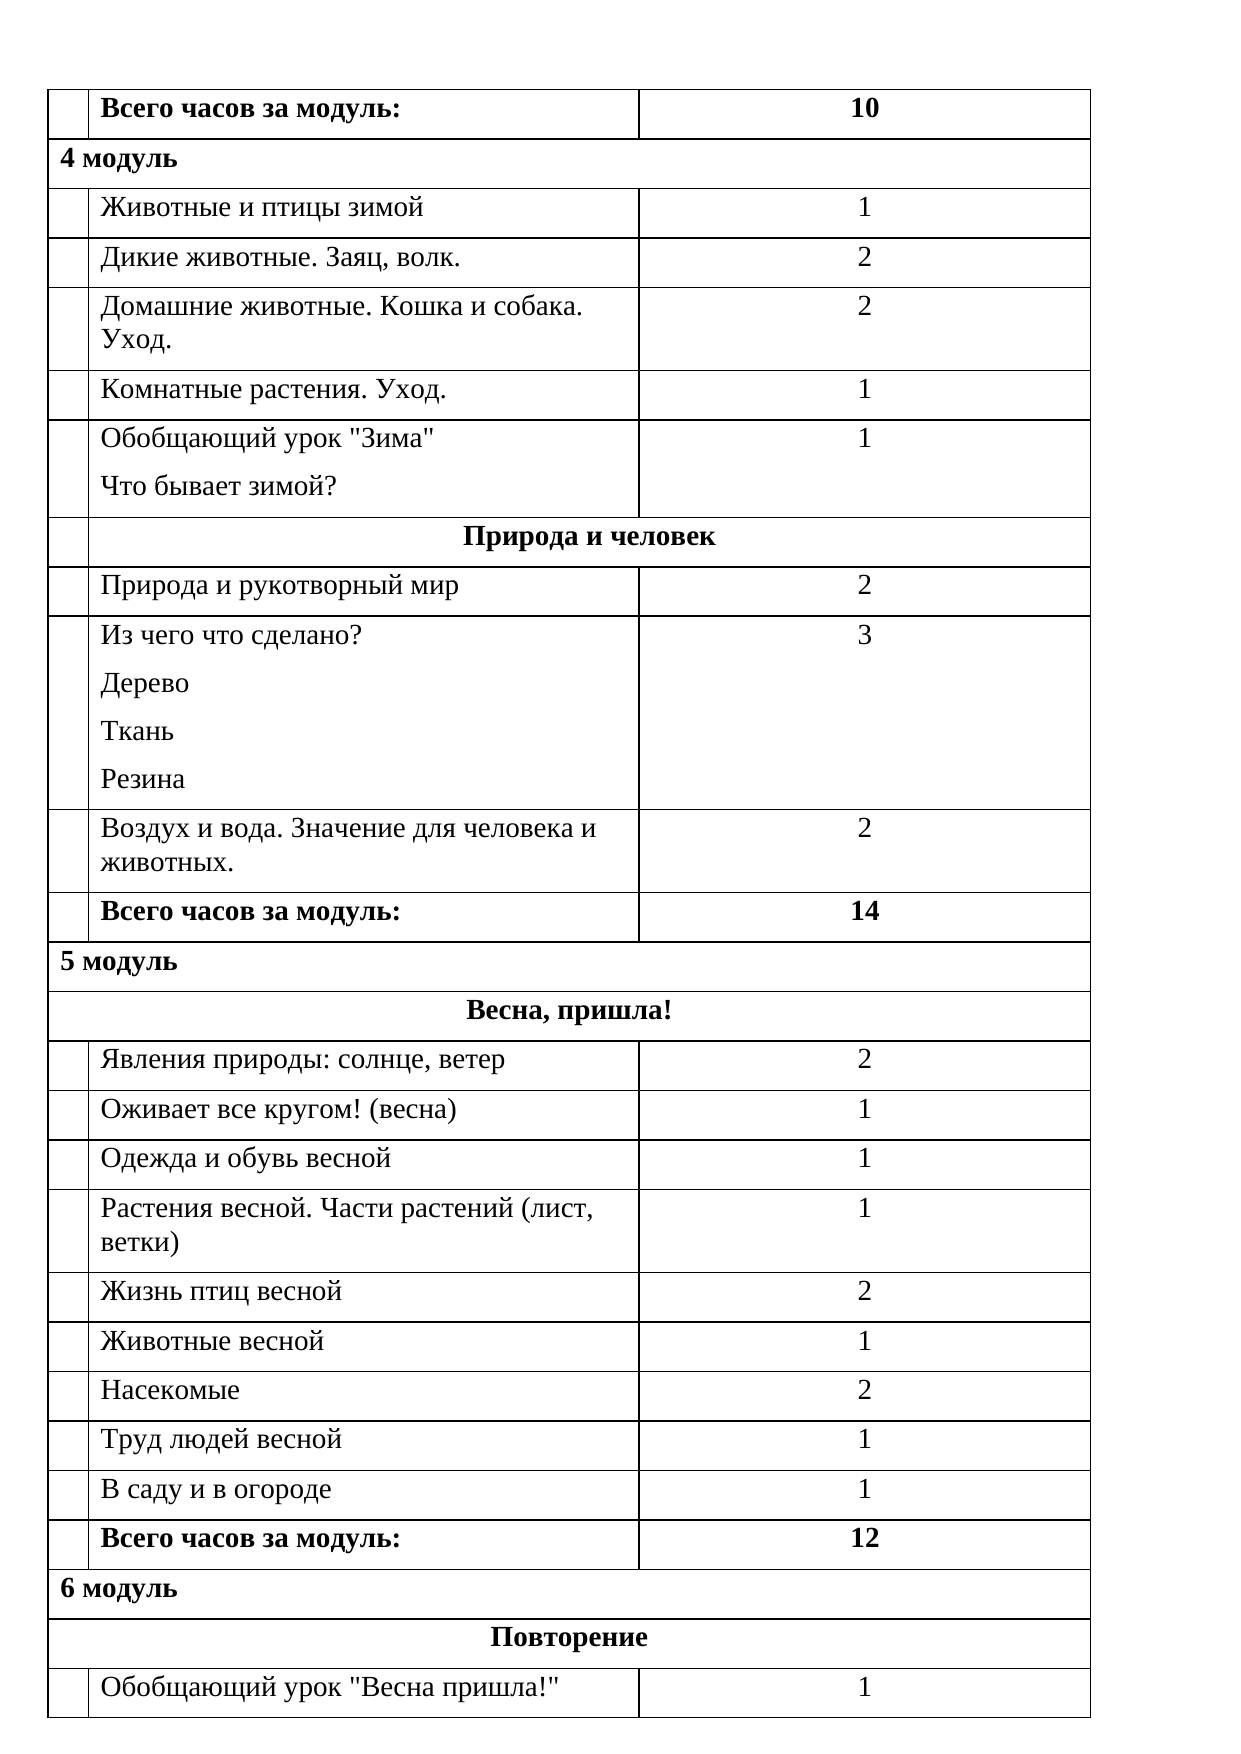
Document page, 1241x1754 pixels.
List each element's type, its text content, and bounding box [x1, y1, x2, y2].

table_cell Обобщающий урок "Зима" Что бывает зимой? [89, 421, 638, 516]
table_cell 3 [640, 617, 1090, 809]
table_cell Всего часов за модуль: [89, 893, 638, 941]
table_cell [49, 1141, 88, 1188]
table_cell [49, 1422, 88, 1469]
table_cell 1 [640, 1141, 1090, 1188]
table_cell [49, 810, 88, 892]
table_cell [49, 421, 88, 516]
table_cell [49, 1190, 88, 1272]
table_cell Домашние животные. Кошка и собака. Уход. [89, 288, 638, 369]
table_cell 1 [640, 1190, 1090, 1272]
table_cell Оживает все кругом! (весна) [89, 1091, 638, 1139]
table_cell 4 модуль [49, 140, 1090, 188]
table_cell Природа и рукотворный мир [89, 568, 638, 615]
table_cell 1 [640, 371, 1090, 419]
table_cell Из чего что сделано? Дерево Ткань Резина [89, 617, 638, 809]
table_cell Воздух и вода. Значение для человека и животных. [89, 810, 638, 892]
table_cell Одежда и обувь весной [89, 1141, 638, 1188]
table_cell Всего часов за модуль: [89, 90, 638, 138]
table_cell [49, 239, 88, 287]
table_cell 1 [640, 1669, 1090, 1717]
table_cell 6 модуль [49, 1570, 1090, 1618]
table_cell [49, 1042, 88, 1089]
table_cell [49, 1273, 88, 1321]
table_cell [49, 568, 88, 615]
table_cell Растения весной. Части растений (лист, ветки) [89, 1190, 638, 1272]
table_cell 1 [640, 1471, 1090, 1519]
table_cell Животные и птицы зимой [89, 189, 638, 237]
table_cell [49, 1323, 88, 1371]
table_cell 1 [640, 189, 1090, 237]
table_cell Природа и человек [89, 518, 1090, 566]
table_cell 12 [640, 1521, 1090, 1568]
table_cell [49, 288, 88, 369]
table_cell Весна, пришла! [49, 992, 1090, 1040]
table_cell 5 модуль [49, 943, 1090, 991]
table_cell В саду и в огороде [89, 1471, 638, 1519]
table_cell [49, 1669, 88, 1717]
table_cell Жизнь птиц весной [89, 1273, 638, 1321]
table_cell 2 [640, 1273, 1090, 1321]
table_cell 2 [640, 810, 1090, 892]
table_cell Насекомые [89, 1372, 638, 1420]
table_cell Комнатные растения. Уход. [89, 371, 638, 419]
table_cell Повторение [49, 1620, 1090, 1667]
table_cell [49, 1471, 88, 1519]
table_cell Явления природы: солнце, ветер [89, 1042, 638, 1089]
table_cell 1 [640, 1323, 1090, 1371]
table_cell 2 [640, 568, 1090, 615]
table_cell Животные весной [89, 1323, 638, 1371]
table_cell 2 [640, 239, 1090, 287]
table_cell 1 [640, 421, 1090, 516]
table_cell [49, 1372, 88, 1420]
table_cell 14 [640, 893, 1090, 941]
table_cell [49, 371, 88, 419]
table_cell 2 [640, 1042, 1090, 1089]
table_cell 1 [640, 1422, 1090, 1469]
table_cell [49, 1521, 88, 1568]
table_cell [49, 189, 88, 237]
table_cell 2 [640, 1372, 1090, 1420]
table_cell 10 [640, 90, 1090, 138]
table_cell [49, 617, 88, 809]
table_cell 1 [640, 1091, 1090, 1139]
table_cell Труд людей весной [89, 1422, 638, 1469]
table_cell [49, 893, 88, 941]
table_cell Всего часов за модуль: [89, 1521, 638, 1568]
table_cell 2 [640, 288, 1090, 369]
table_cell [49, 1091, 88, 1139]
table_cell Дикие животные. Заяц, волк. [89, 239, 638, 287]
table_cell Обобщающий урок "Весна пришла!" [89, 1669, 638, 1717]
table_cell [49, 518, 88, 566]
table_cell [49, 90, 88, 138]
